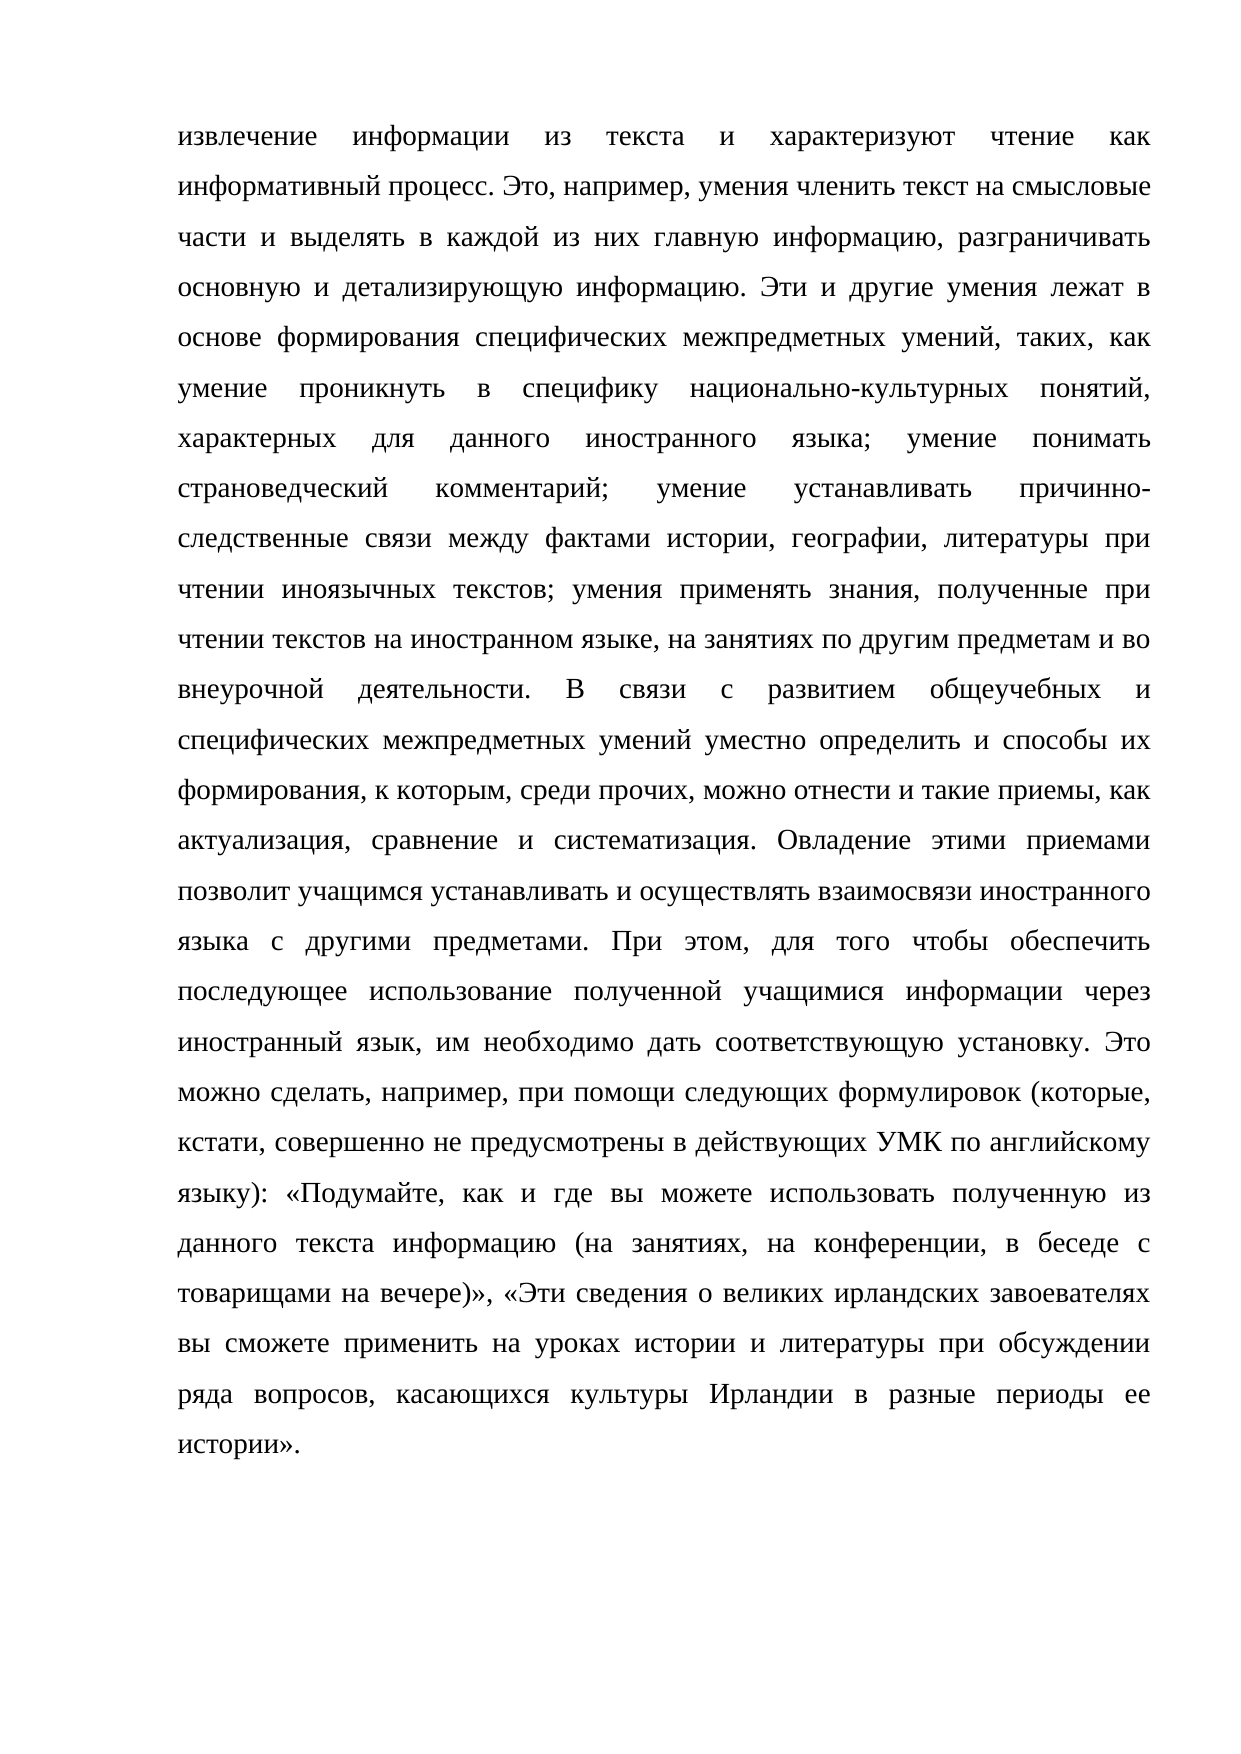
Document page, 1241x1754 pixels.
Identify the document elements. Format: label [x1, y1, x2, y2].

text [177, 118, 1152, 1460]
